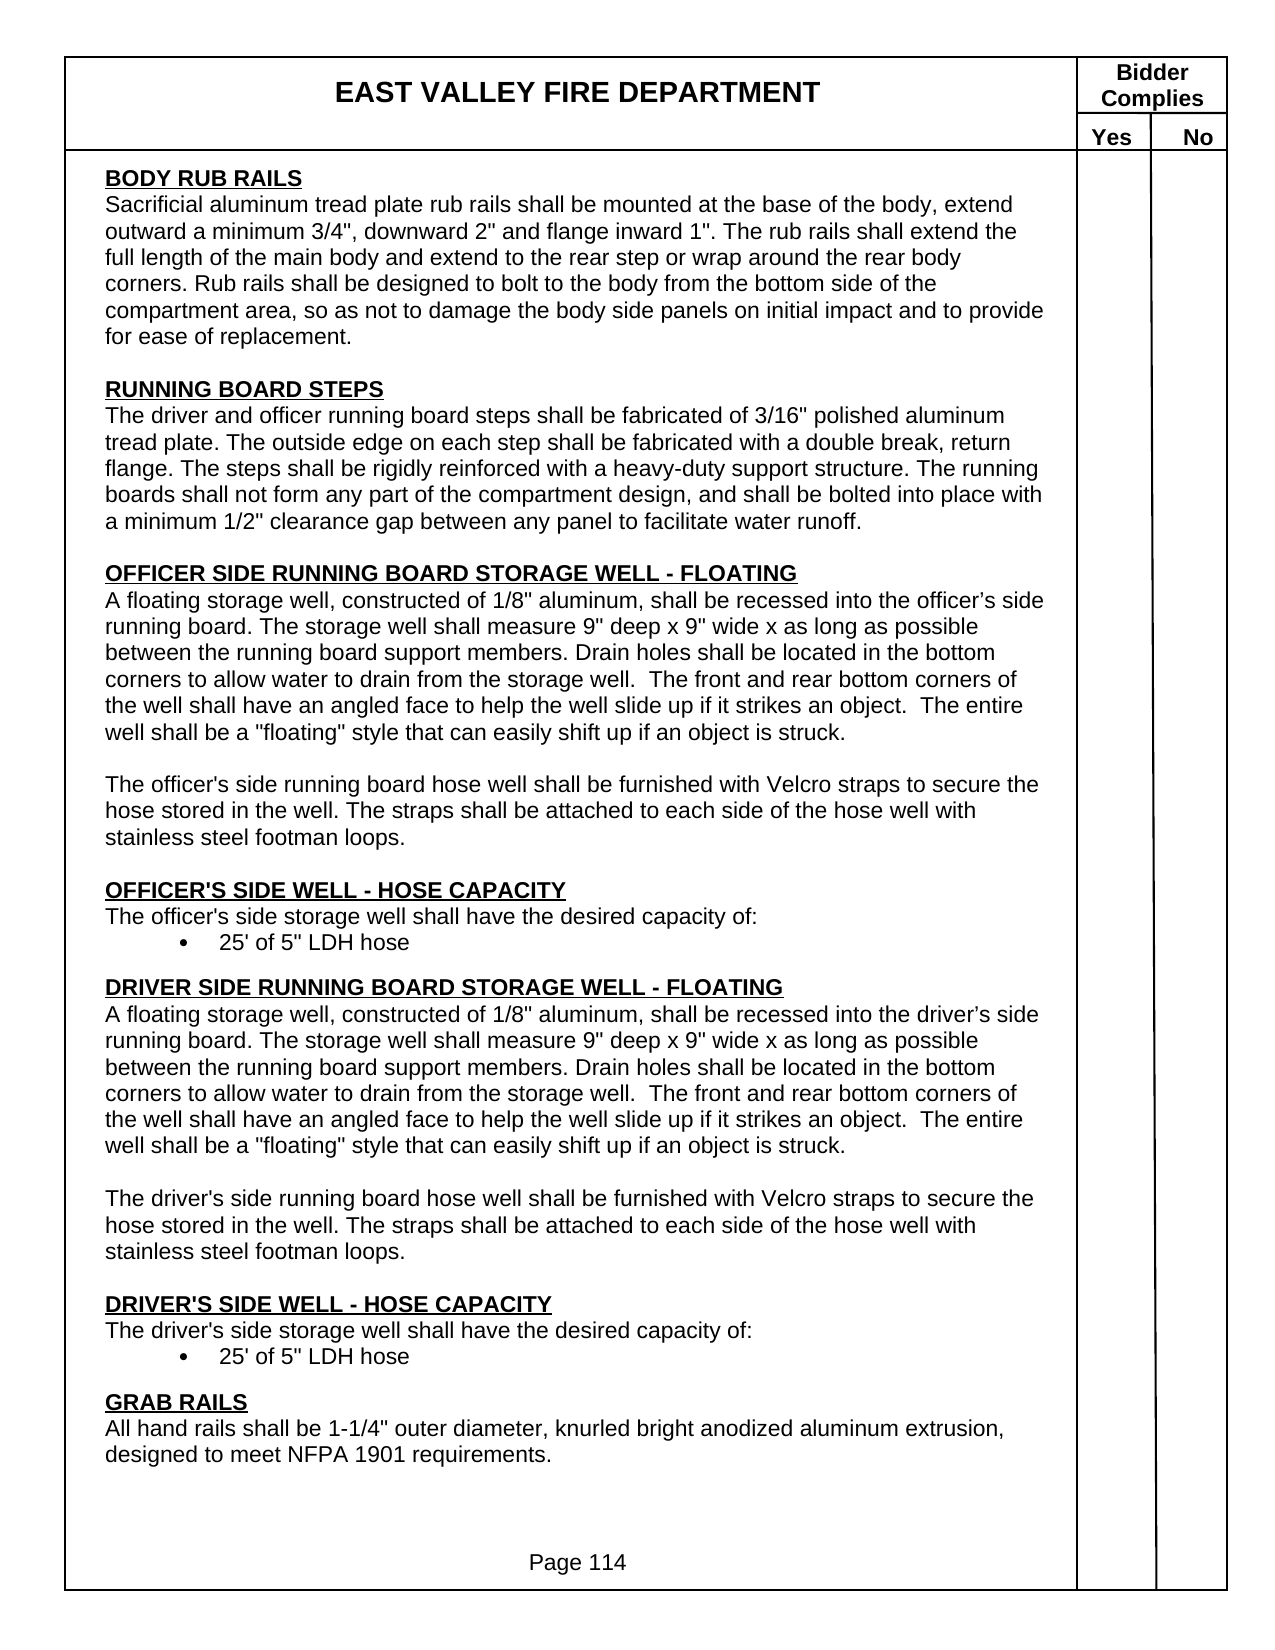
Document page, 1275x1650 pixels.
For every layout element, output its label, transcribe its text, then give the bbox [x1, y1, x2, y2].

text The officer's side storage well shall have the desired capacity of: [105, 903, 1050, 929]
text All hand rails shall be 1-1/4" outer diameter, knurled bright anodized aluminum extrusion, designed to meet NFPA 1901 requirements. [105, 1415, 1050, 1467]
text The driver's side storage well shall have the desired capacity of: [105, 1317, 1050, 1343]
list 25' of 5" LDH hose [180, 929, 1050, 956]
text A floating storage well, constructed of 1/8" aluminum, shall be recessed into the officer’s side running board. The storage well shall measure 9" deep x 9" wide x as long as possible between the running board support members. Drain holes shall be located in the bottom corners to allow water to drain from the storage well. The front and rear bottom corners of the well shall have an angled face to help the well slide up if it strikes an object. The entire well shall be a "floating" style that can easily shift up if an object is struck. [105, 587, 1050, 745]
text Sacrificial aluminum tread plate rub rails shall be mounted at the base of the body, extend outward a minimum 3/4", downward 2" and flange inward 1". The rub rails shall extend the full length of the main body and extend to the rear step or wrap around the rear body corners. Rub rails shall be designed to bolt to the body from the bottom side of the compartment area, so as not to damage the body side panels on initial impact and to provide for ease of replacement. [105, 191, 1050, 349]
subtitle DRIVER'S SIDE WELL - HOSE CAPACITY [105, 1291, 1050, 1317]
subtitle GRAB RAILS [105, 1388, 1050, 1415]
text A floating storage well, constructed of 1/8" aluminum, shall be recessed into the driver’s side running board. The storage well shall measure 9" deep x 9" wide x as long as possible between the running board support members. Drain holes shall be located in the bottom corners to allow water to drain from the storage well. The front and rear bottom corners of the well shall have an angled face to help the well slide up if it strikes an object. The entire well shall be a "floating" style that can easily shift up if an object is struck. [105, 1001, 1050, 1159]
subtitle RUNNING BOARD STEPS [105, 376, 1050, 402]
subtitle OFFICER'S SIDE WELL - HOSE CAPACITY [105, 877, 1050, 903]
subtitle BODY RUB RAILS [105, 165, 1050, 191]
list 25' of 5" LDH hose [180, 1343, 1050, 1370]
text The driver and officer running board steps shall be fabricated of 3/16" polished aluminum tread plate. The outside edge on each step shall be fabricated with a double break, return flange. The steps shall be rigidly reinforced with a heavy-duty support structure. The running boards shall not form any part of the compartment design, and shall be bolted into place with a minimum 1/2" clearance gap between any panel to facilitate water runoff. [105, 402, 1050, 534]
text The officer's side running board hose well shall be furnished with Velcro straps to secure the hose stored in the well. The straps shall be attached to each side of the hose well with stainless steel footman loops. [105, 771, 1050, 850]
subtitle DRIVER SIDE RUNNING BOARD STORAGE WELL - FLOATING [105, 974, 1050, 1001]
text The driver's side running board hose well shall be furnished with Velcro straps to secure the hose stored in the well. The straps shall be attached to each side of the hose well with stainless steel footman loops. [105, 1185, 1050, 1264]
subtitle OFFICER SIDE RUNNING BOARD STORAGE WELL - FLOATING [105, 560, 1050, 587]
